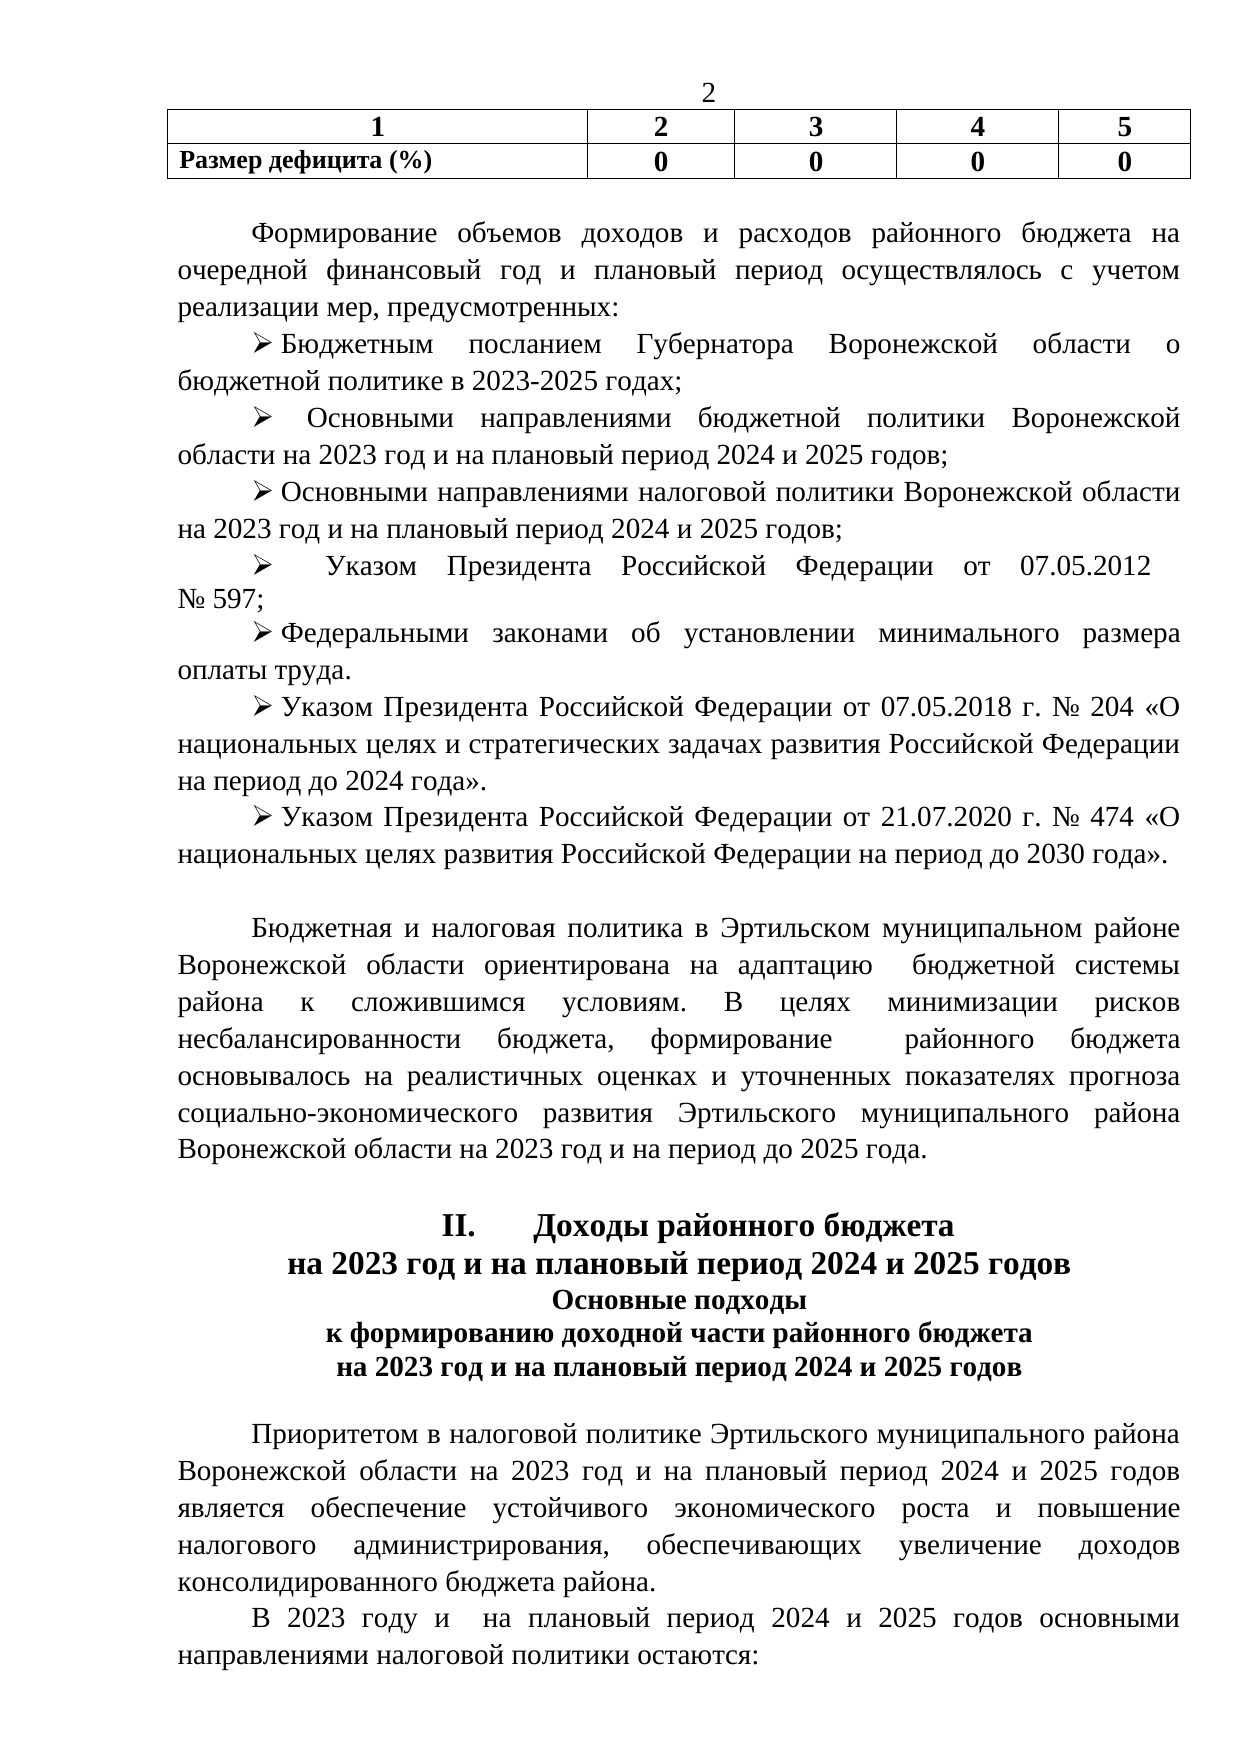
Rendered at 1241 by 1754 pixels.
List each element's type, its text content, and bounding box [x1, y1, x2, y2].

list Федеральными законами об установлении минимального размера оплаты труда. [177, 615, 1181, 686]
list Основными направлениями бюджетной политики Воронежской области на 2023 год и на плановый период 2024 и 2025 годов; [177, 400, 1181, 471]
table_cell 0 [588, 144, 734, 178]
list Бюджетным посланием Губернатора Воронежской области о бюджетной политике в 2023-2025 годах; [177, 326, 1181, 397]
list Указом Президента Российской Федерации от 21.07.2020 г. № 474 «О национальных целях развития Российской Федерации на период до 2030 года». [177, 799, 1181, 870]
table_header 5 [1059, 110, 1190, 143]
table_header 3 [735, 110, 896, 143]
list Указом Президента Российской Федерации от 07.05.2012 № 597; [177, 548, 1181, 615]
table_cell Размер дефицита (%) [168, 144, 587, 178]
table_cell 0 [735, 144, 896, 178]
text Бюджетная и налоговая политика в Эртильском муниципальном районе Воронежской области ориентирована на адаптацию бюджетной системы района к сложившимся условиям. В целях минимизации рисков несбалансированности бюджета, формирование районного бюджета основывалось на реалистичных оценках и уточненных показателях прогноза социально-экономического развития Эртильского муниципального района Воронежской области на 2023 год и на период до 2025 года. [177, 910, 1181, 1165]
text к формированию доходной части районного бюджета [177, 1316, 1181, 1349]
table_header 2 [588, 110, 734, 143]
text на 2023 год и на плановый период 2024 и 2025 годов [177, 1244, 1181, 1282]
list Указом Президента Российской Федерации от 07.05.2018 г. № 204 «О национальных целях и стратегических задачах развития Российской Федерации на период до 2024 года». [177, 689, 1181, 796]
table_header 1 [168, 110, 587, 143]
text В 2023 году и на плановый период 2024 и 2025 годов основными направлениями налоговой политики остаются: [177, 1601, 1181, 1671]
table_header 4 [897, 110, 1058, 143]
text Основные подходы [177, 1282, 1181, 1316]
list Доходы районного бюджета [215, 1205, 1181, 1244]
text Формирование объемов доходов и расходов районного бюджета на очередной финансовый год и плановый период осуществлялось с учетом реализации мер, предусмотренных: [177, 216, 1181, 323]
table_cell 0 [897, 144, 1058, 178]
list Основными направлениями налоговой политики Воронежской области на 2023 год и на плановый период 2024 и 2025 годов; [177, 474, 1181, 544]
text на 2023 год и на плановый период 2024 и 2025 годов [177, 1349, 1181, 1383]
text Приоритетом в налоговой политике Эртильского муниципального района Воронежской области на 2023 год и на плановый период 2024 и 2025 годов является обеспечение устойчивого экономического роста и повышение налогового администрирования, обеспечивающих увеличение доходов консолидированного бюджета района. [177, 1416, 1181, 1597]
table_cell 0 [1059, 144, 1190, 178]
